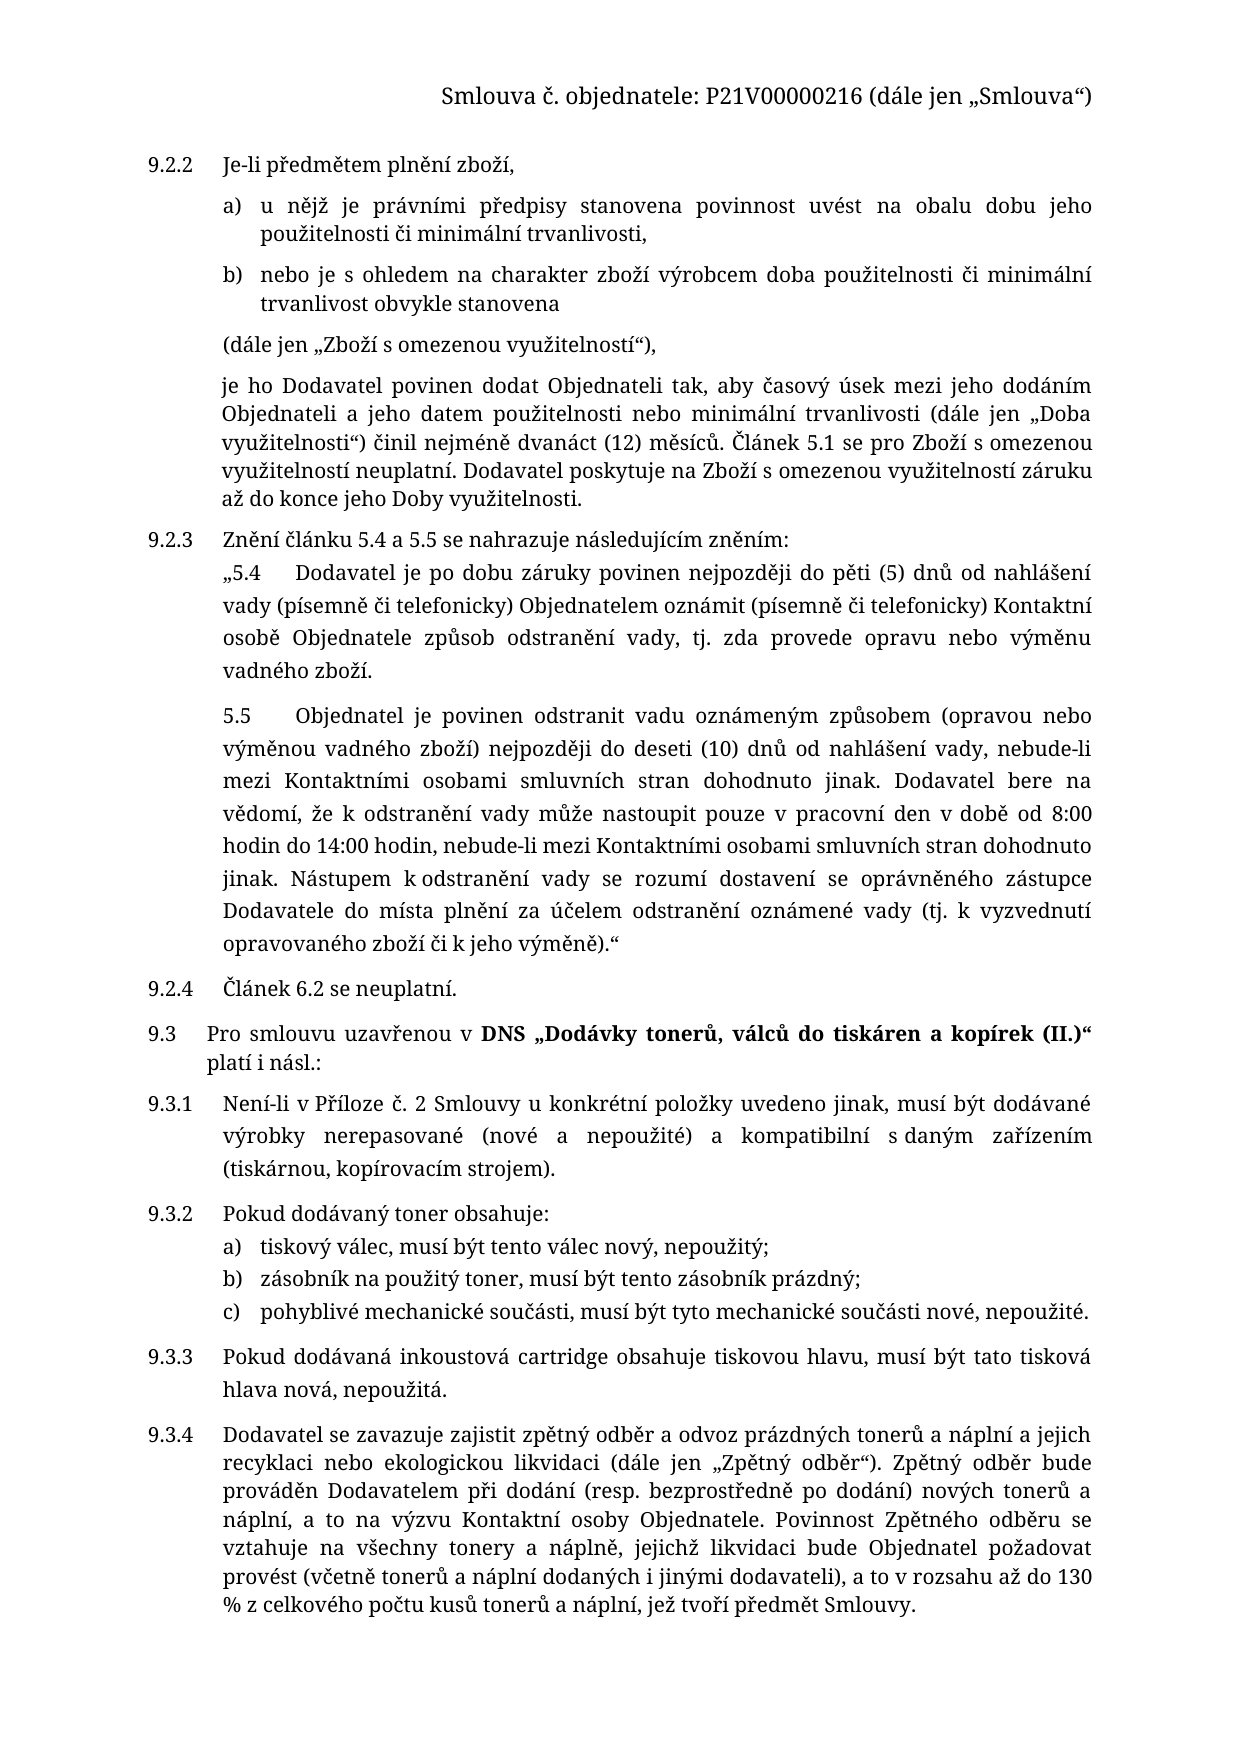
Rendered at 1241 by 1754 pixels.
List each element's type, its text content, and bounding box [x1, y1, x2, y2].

list Pro smlouvu uzavřenou v DNS „Dodávky tonerů, válců do tiskáren a kopírek (II.)“ platí i násl.: [148, 1019, 1093, 1076]
list Pokud dodávaná inkoustová cartridge obsahuje tiskovou hlavu, musí být tato tisková hlava nová, nepoužitá. [148, 1342, 1093, 1403]
list „5.4 Dodavatel je po dobu záruky povinen nejpozději do pěti (5) dnů od nahlášení vady (písemně či telefonicky) Objednatelem oznámit (písemně či telefonicky) Kontaktní osobě Objednatele způsob odstranění vady, tj. zda provede opravu nebo výměnu vadného zboží. [223, 558, 1093, 684]
text je ho Dodavatel povinen dodat Objednateli tak, aby časový úsek mezi jeho dodáním Objednateli a jeho datem použitelnosti nebo minimální trvanlivosti (dále jen „Doba využitelnosti“) činil nejméně dvanáct (12) měsíců. Článek 5.1 se pro Zboží s omezenou využitelností neuplatní. Dodavatel poskytuje na Zboží s omezenou využitelností záruku až do konce jeho Doby využitelnosti. [221, 371, 1093, 513]
list tiskový válec, musí být tento válec nový, nepoužitý; [223, 1232, 1093, 1260]
list nebo je s ohledem na charakter zboží výrobcem doba použitelnosti či minimální trvanlivost obvykle stanovena [223, 261, 1093, 317]
list 5.5 Objednatel je povinen odstranit vadu oznámeným způsobem (opravou nebo výměnou vadného zboží) nejpozději do deseti (10) dnů od nahlášení vady, nebude-li mezi Kontaktními osobami smluvních stran dohodnuto jinak. Dodavatel bere na vědomí, že k odstranění vady může nastoupit pouze v pracovní den v době od 8:00 hodin do 14:00 hodin, nebude-li mezi Kontaktními osobami smluvních stran dohodnuto jinak. Nástupem k odstranění vady se rozumí dostavení se oprávněného zástupce Dodavatele do místa plnění za účelem odstranění oznámené vady (tj. k vyzvednutí opravovaného zboží či k jeho výměně).“ [223, 701, 1093, 958]
list Znění článku 5.4 a 5.5 se nahrazuje následujícím zněním: [148, 526, 1093, 554]
list u nějž je právními předpisy stanovena povinnost uvést na obalu dobu jeho použitelnosti či minimální trvanlivosti, [223, 191, 1093, 248]
list Pokud dodávaný toner obsahuje: [148, 1199, 1093, 1228]
list pohyblivé mechanické součásti, musí být tyto mechanické součásti nové, nepoužité. [223, 1297, 1093, 1325]
list Dodavatel se zavazuje zajistit zpětný odběr a odvoz prázdných tonerů a náplní a jejich recyklaci nebo ekologickou likvidaci (dále jen „Zpětný odběr“). Zpětný odběr bude prováděn Dodavatelem při dodání (resp. bezprostředně po dodání) nových tonerů a náplní, a to na výzvu Kontaktní osoby Objednatele. Povinnost Zpětného odběru se vztahuje na všechny tonery a náplně, jejichž likvidaci bude Objednatel požadovat provést (včetně tonerů a náplní dodaných i jinými dodavateli), a to v rozsahu až do 130 % z celkového počtu kusů tonerů a náplní, jež tvoří předmět Smlouvy. [148, 1420, 1093, 1619]
text (dále jen „Zboží s omezenou využitelností“), [223, 330, 1093, 358]
list Je-li předmětem plnění zboží, [148, 150, 1093, 179]
list zásobník na použitý toner, musí být tento zásobník prázdný; [223, 1264, 1093, 1293]
list Článek 6.2 se neuplatní. [148, 974, 1093, 1003]
list Není-li v Příloze č. 2 Smlouvy u konkrétní položky uvedeno jinak, musí být dodávané výrobky nerepasované (nové a nepoužité) a kompatibilní s daným zařízením (tiskárnou, kopírovacím strojem). [148, 1089, 1093, 1182]
